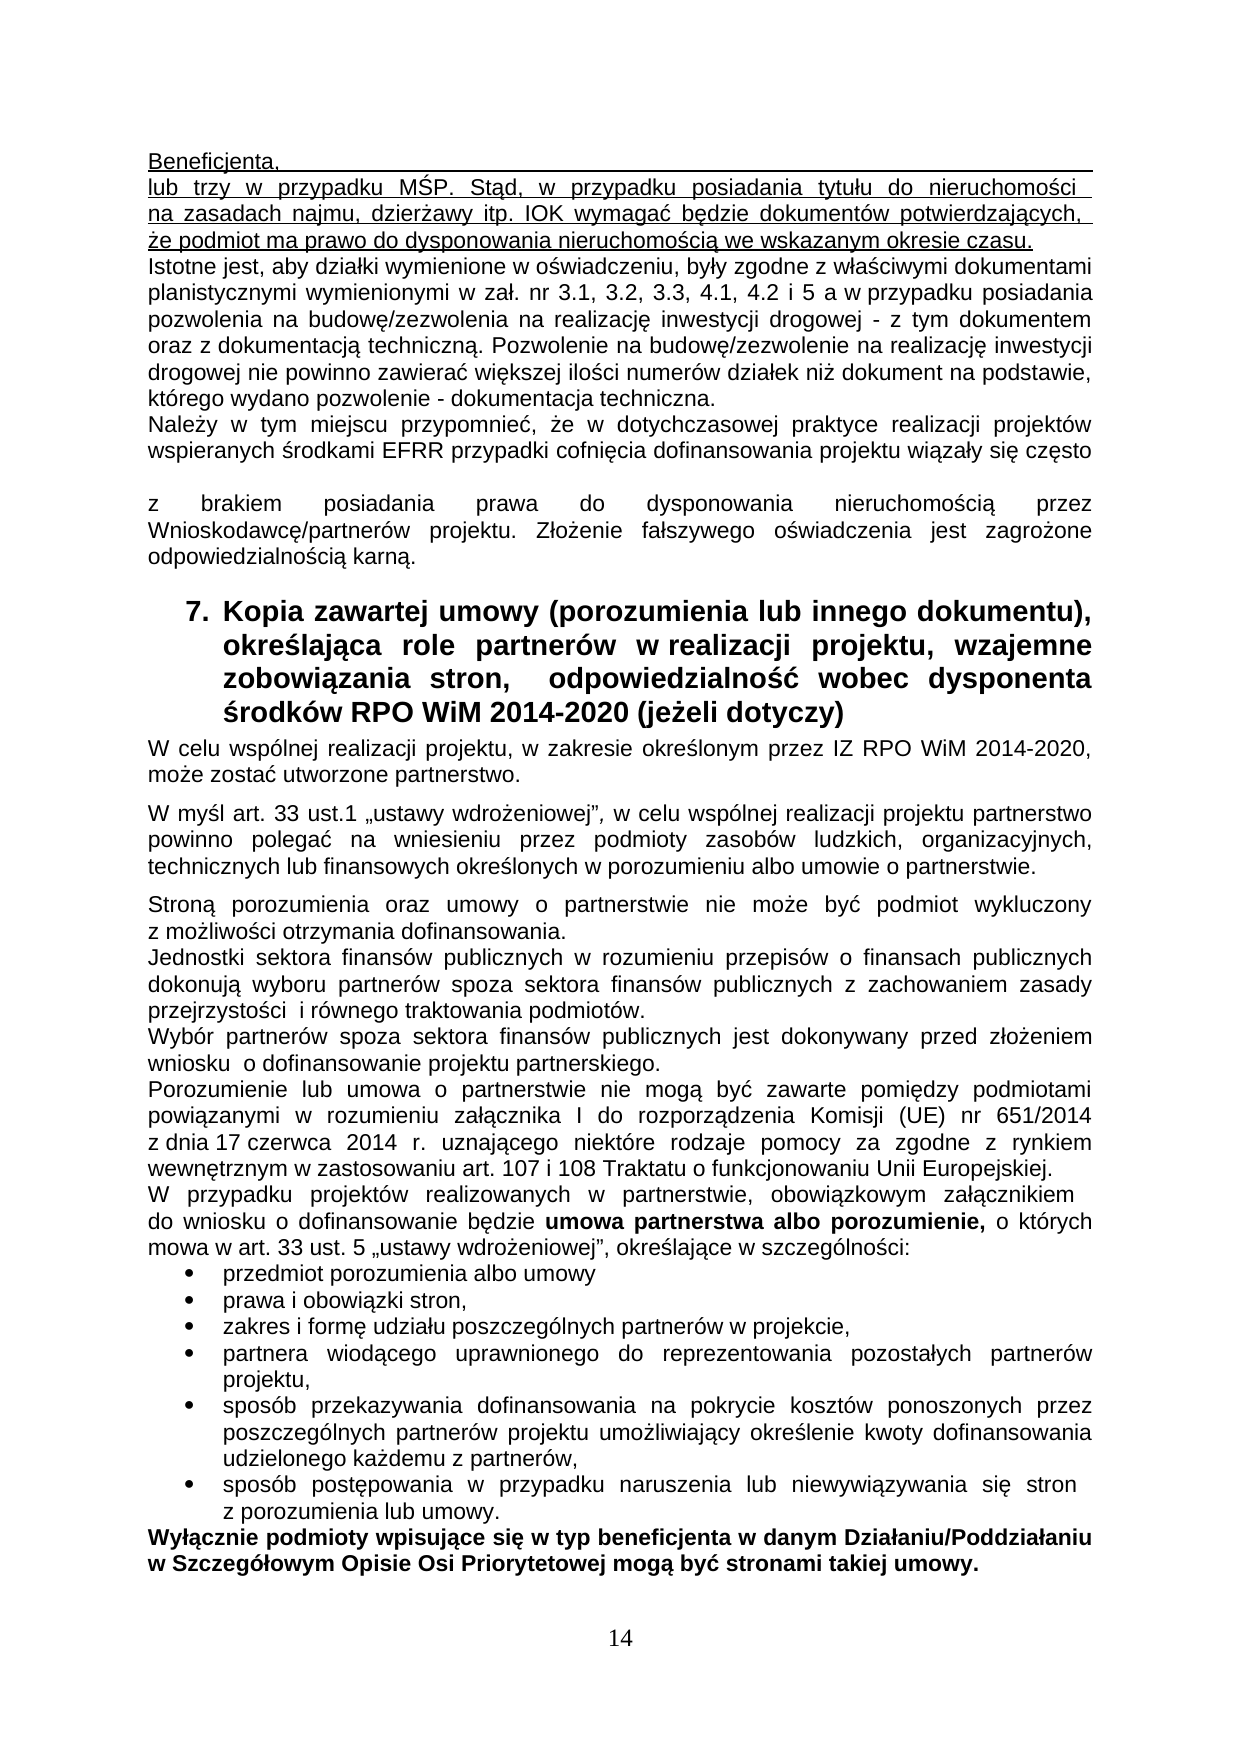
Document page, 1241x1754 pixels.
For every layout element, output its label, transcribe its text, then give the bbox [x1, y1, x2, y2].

list Kopia zawartej umowy (porozumienia lub innego dokumentu), określająca role partnerów w realizacji projektu, wzajemne zobowiązania stron, odpowiedzialność wobec dysponenta środków RPO WiM 2014-2020 (jeżeli dotyczy) [185, 594, 1093, 728]
list partnera wiodącego uprawnionego do reprezentowania pozostałych partnerów projektu, [185, 1339, 1093, 1392]
text Porozumienie lub umowa o partnerstwie nie mogą być zawarte pomiędzy podmiotami powiązanymi w rozumieniu załącznika I do rozporządzenia Komisji (UE) nr 651/2014 z dnia 17 czerwca 2014 r. uznającego niektóre rodzaje pomocy za zgodne z rynkiem wewnętrznym w zastosowaniu art. 107 i 108 Traktatu o funkcjonowaniu Unii Europejskiej. [148, 1076, 1093, 1181]
text Wyłącznie podmioty wpisujące się w typ beneficjenta w danym Działaniu/Poddziałaniu w Szczegółowym Opisie Osi Priorytetowej mogą być stronami takiej umowy. [148, 1524, 1093, 1577]
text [148, 148, 1093, 170]
list sposób przekazywania dofinansowania na pokrycie kosztów ponoszonych przez poszczególnych partnerów projektu umożliwiający określenie kwoty dofinansowania udzielonego każdemu z partnerów, [185, 1392, 1093, 1471]
text W przypadku projektów realizowanych w partnerstwie, obowiązkowym załącznikiem do wniosku o dofinansowanie będzie umowa partnerstwa albo porozumienie, o których mowa w art. 33 ust. 5 „ustawy wdrożeniowej”, określające w szczególności: [148, 1181, 1093, 1260]
text Jednostki sektora finansów publicznych w rozumieniu przepisów o finansach publicznych dokonują wyboru partnerów spoza sektora finansów publicznych z zachowaniem zasady przejrzystości i równego traktowania podmiotów. [148, 944, 1093, 1023]
list sposób postępowania w przypadku naruszenia lub niewywiązywania się stron z porozumienia lub umowy. [185, 1471, 1093, 1524]
list przedmiot porozumienia albo umowy [185, 1260, 1093, 1287]
list zakres i formę udziału poszczególnych partnerów w projekcie, [185, 1313, 1093, 1339]
list prawa i obowiązki stron, [185, 1287, 1093, 1313]
text Istotne jest, aby działki wymienione w oświadczeniu, były zgodne z właściwymi dokumentami planistycznymi wymienionymi w zał. nr 3.1, 3.2, 3.3, 4.1, 4.2 i 5 a w przypadku posiadania pozwolenia na budowę/zezwolenia na realizację inwestycji drogowej - z tym dokumentem oraz z dokumentacją techniczną. Pozwolenie na budowę/zezwolenie na realizację inwestycji drogowej nie powinno zawierać większej ilości numerów działek niż dokument na podstawie, którego wydano pozwolenie - dokumentacja techniczna. [148, 253, 1093, 411]
text Wybór partnerów spoza sektora finansów publicznych jest dokonywany przed złożeniem wniosku o dofinansowanie projektu partnerskiego. [148, 1023, 1093, 1076]
text W myśl art. 33 ust.1 „ustawy wdrożeniowej”, w celu wspólnej realizacji projektu partnerstwo powinno polegać na wniesieniu przez podmioty zasobów ludzkich, organizacyjnych, technicznych lub finansowych określonych w porozumieniu albo umowie o partnerstwie. [148, 800, 1093, 879]
text Należy w tym miejscu przypomnieć, że w dotychczasowej praktyce realizacji projektów wspieranych środkami EFRR przypadki cofnięcia dofinansowania projektu wiązały się często z brakiem posiadania prawa do dysponowania nieruchomością przez Wnioskodawcę/partnerów projektu. Złożenie fałszywego oświadczenia jest zagrożone odpowiedzialnością karną. [148, 411, 1093, 569]
text W celu wspólnej realizacji projektu, w zakresie określonym przez IZ RPO WiM 2014-2020, może zostać utworzone partnerstwo. [148, 735, 1093, 787]
text Stroną porozumienia oraz umowy o partnerstwie nie może być podmiot wykluczony z możliwości otrzymania dofinansowania. [148, 891, 1093, 944]
